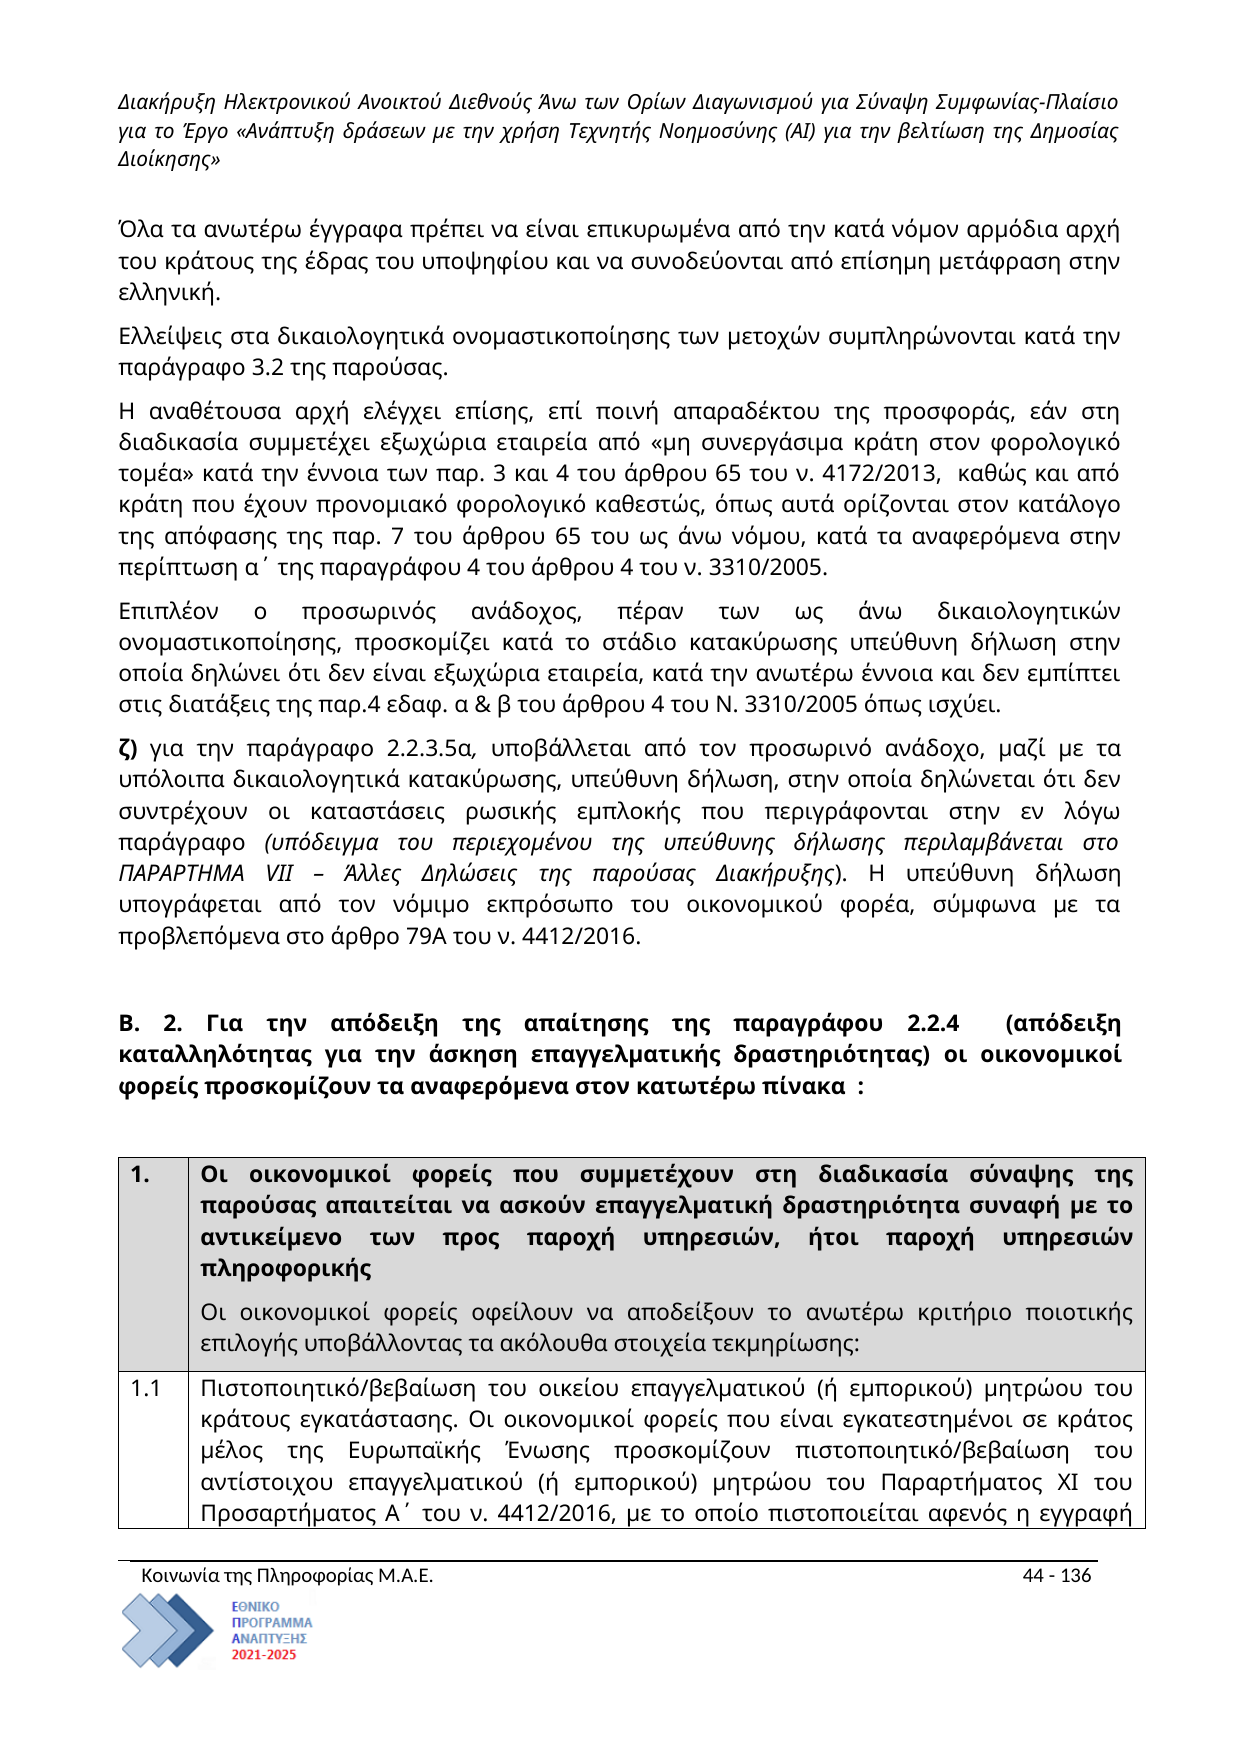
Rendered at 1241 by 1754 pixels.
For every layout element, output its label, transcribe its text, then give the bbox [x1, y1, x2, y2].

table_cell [189, 1372, 1145, 1528]
text ζ) για την παράγραφο 2.2.3.5α, υποβάλλεται από τον προσωρινό ανάδοχο, μαζί με τα υπόλοιπα δικαιολογητικά κατακύρωσης, υπεύθυνη δήλωση, στην οποία δηλώνεται ότι δεν συντρέχουν οι καταστάσεις ρωσικής εμπλοκής που περιγράφονται στην εν λόγω παράγραφο (υπόδειγμα του περιεχομένου της υπεύθυνης δήλωσης περιλαμβάνεται στο ΠΑΡΑΡΤΗΜΑ VIΙ – Άλλες Δηλώσεις της παρούσας Διακήρυξης). Η υπεύθυνη δήλωση υπογράφεται από τον νόμιμο εκπρόσωπο του οικονομικού φορέα, σύμφωνα με τα προβλεπόμενα στο άρθρο 79Α του ν. 4412/2016. [118, 732, 1122, 951]
table_header 1. [119, 1158, 188, 1371]
table_header Οι οικονομικοί φορείς που συμμετέχουν στη διαδικασία σύναψης της παρούσας απαιτείται να ασκούν επαγγελματική δραστηριότητα συναφή με το αντικείμενο των προς παροχή υπηρεσιών, ήτοι παροχή υπηρεσιών πληροφορικής Οι οικονομικοί φορείς οφείλουν να αποδείξουν το ανωτέρω κριτήριο ποιοτικής επιλογής υποβάλλοντας τα ακόλουθα στοιχεία τεκμηρίωσης: [189, 1158, 1145, 1371]
text B. 2. Για την απόδειξη της απαίτησης της παραγράφου 2.2.4 (απόδειξη καταλληλότητας για την άσκηση επαγγελματικής δραστηριότητας) οι οικονομικοί φορείς προσκομίζουν τα αναφερόμενα στον κατωτέρω πίνακα : [118, 1007, 1122, 1101]
text Η αναθέτουσα αρχή ελέγχει επίσης, επί ποινή απαραδέκτου της προσφοράς, εάν στη διαδικασία συμμετέχει εξωχώρια εταιρεία από «μη συνεργάσιμα κράτη στον φορολογικό τομέα» κατά την έννοια των παρ. 3 και 4 του άρθρου 65 του ν. 4172/2013, καθώς και από κράτη που έχουν προνομιακό φορολογικό καθεστώς, όπως αυτά ορίζονται στον κατάλογο της απόφασης της παρ. 7 του άρθρου 65 του ως άνω νόμου, κατά τα αναφερόμενα στην περίπτωση α΄ της παραγράφου 4 του άρθρου 4 του ν. 3310/2005. [118, 394, 1122, 582]
text Ελλείψεις στα δικαιολογητικά ονομαστικοποίησης των μετοχών συμπληρώνονται κατά την παράγραφο 3.2 της παρούσας. [118, 319, 1122, 382]
table_cell 1.1 [119, 1372, 188, 1528]
text Επιπλέον ο προσωρινός ανάδοχος, πέραν των ως άνω δικαιολογητικών ονομαστικοποίησης, προσκομίζει κατά το στάδιο κατακύρωσης υπεύθυνη δήλωση στην οποία δηλώνει ότι δεν είναι εξωχώρια εταιρεία, κατά την ανωτέρω έννοια και δεν εμπίπτει στις διατάξεις της παρ.4 εδαφ. α & β του άρθρου 4 του Ν. 3310/2005 όπως ισχύει. [118, 594, 1122, 719]
text Όλα τα ανωτέρω έγγραφα πρέπει να είναι επικυρωμένα από την κατά νόμον αρμόδια αρχή του κράτους της έδρας του υποψηφίου και να συνοδεύονται από επίσημη μετάφραση στην ελληνική. [118, 213, 1122, 307]
